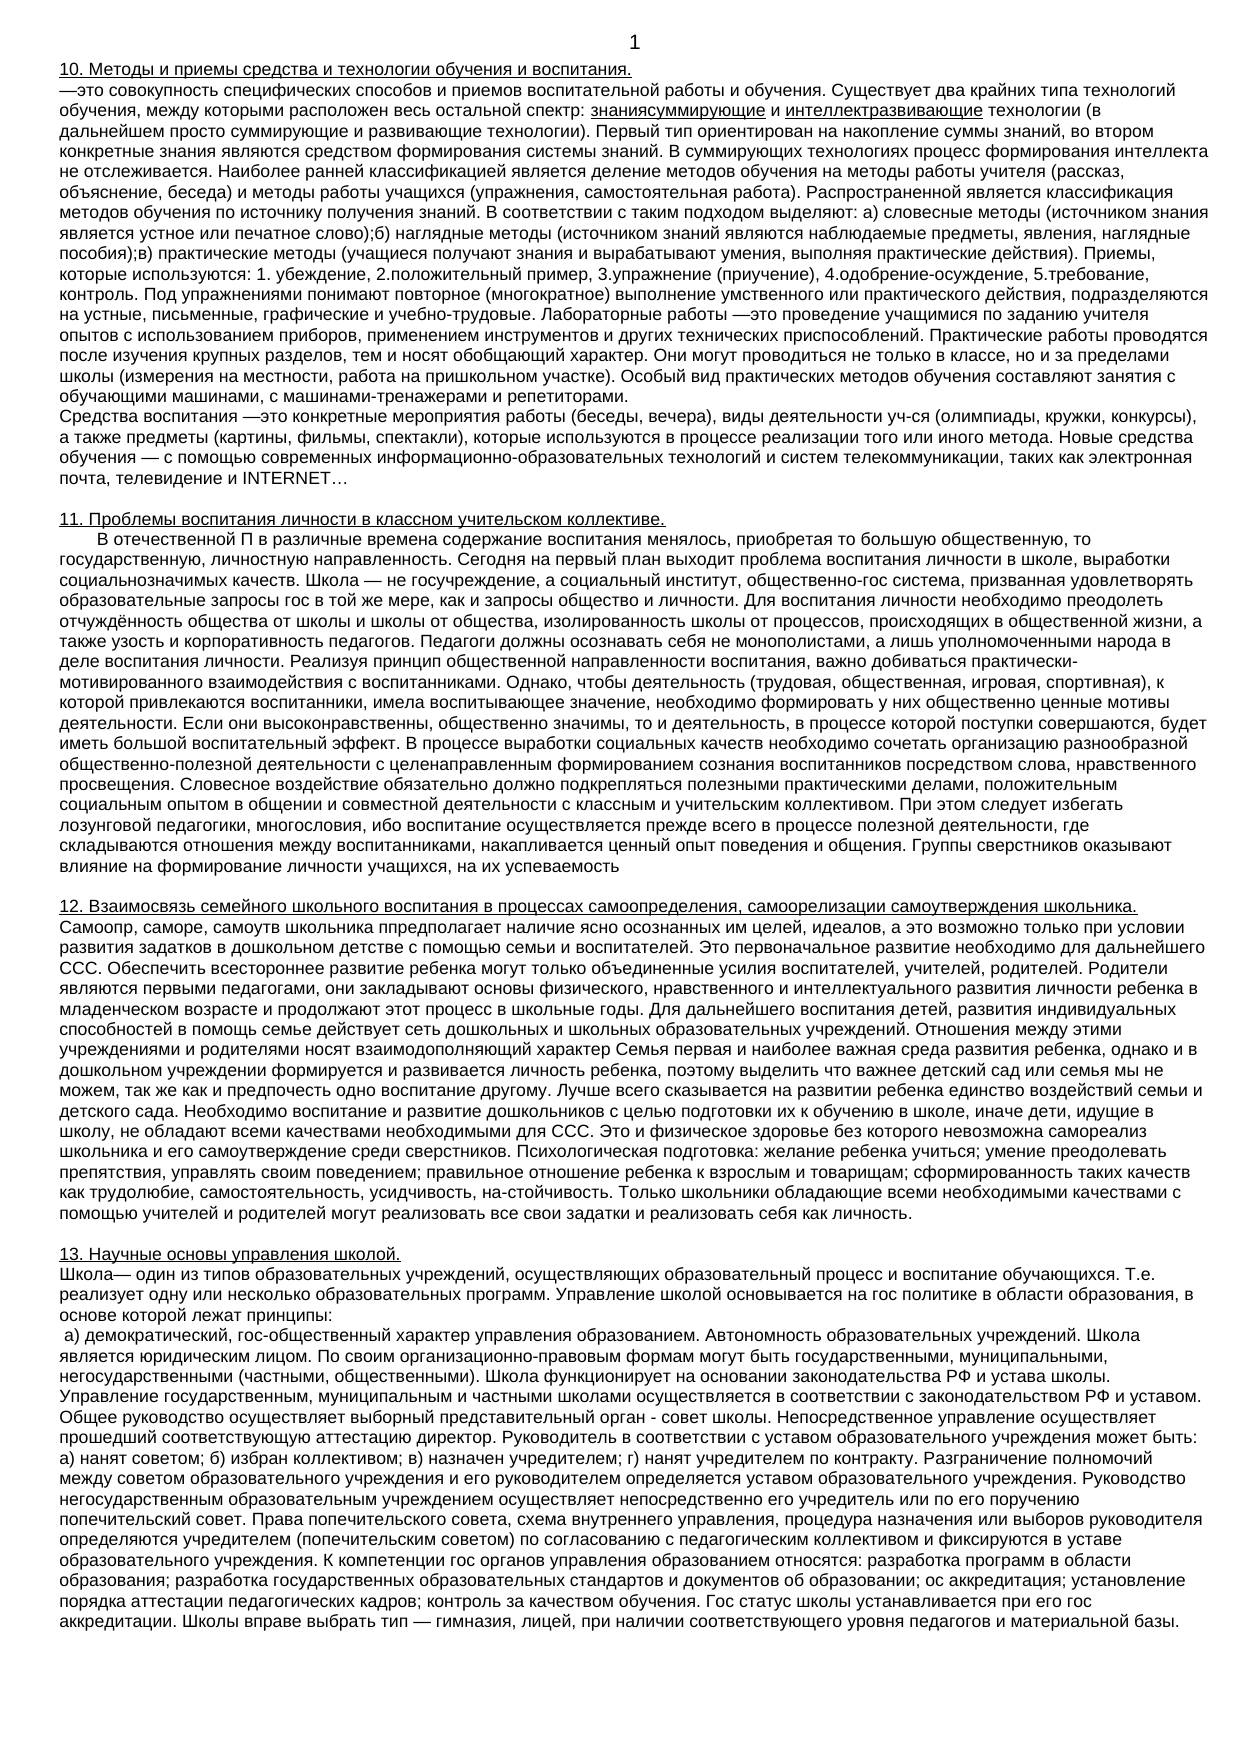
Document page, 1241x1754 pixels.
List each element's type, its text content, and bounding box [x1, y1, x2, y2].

text В отечественной П в различные времена содержание воспитания менялось, приобретая то большую общественную, то государственную, личностную направленность. Сегодня на первый план выходит проблема воспитания личности в школе, выработки социальнозначимых качеств. Школа — не госучреждение, а социальный институт, общественно-гос система, призванная удовлетворять образовательные запросы гос в той же мере, как и запросы общество и личности. Для воспитания личности необходимо преодолеть отчуждённость общества от школы и школы от общества, изолированность школы от процессов, происходящих в общественной жизни, а также узость и корпоративность педагогов. Педагоги должны осознавать себя не монополистами, а лишь уполномоченными народа в деле воспитания личности. Реализуя принцип общественной направленности воспитания, важно добиваться практически-мотивированного взаимодействия с воспитанниками. Однако, чтобы деятельность (трудовая, общественная, игровая, спортивная), к которой привлекаются воспитанники, имела воспитывающее значение, необходимо формировать у них общественно ценные мотивы деятельности. Если они высоконравственны, общественно значимы, то и деятельность, в процессе которой поступки совершаются, будет иметь большой воспитательный эффект. В процессе выработки социальных качеств необходимо сочетать организацию разнообразной общественно-полезной деятельности с целенаправленным формированием сознания воспитанников посредством слова, нравственного просвещения. Словесное воздействие обязательно должно подкрепляться полезными практическими делами, положительным социальным опытом в общении и совместной деятельности с классным и учительским коллективом. При этом следует избегать лозунговой педагогики, многословия, ибо воспитание осуществляется прежде всего в процессе полезной деятельности, где складываются отношения между воспитанниками, накапливается ценный опыт поведения и общения. Группы сверстников оказывают влияние на формирование личности учащихся, на их успеваемость [59, 529, 1211, 876]
text 13. Научные основы управления школой. [59, 1243, 1211, 1264]
text Средства воспитания —это конкретные мероприятия работы (беседы, вечера), виды деятельности уч-ся (олимпиады, кружки, конкурсы), а также предметы (картины, фильмы, спектакли), которые используются в процессе реализации того или иного метода. Новые средства обучения — с помощью современных информационно-образовательных технологий и систем телекоммуникации, таких как электронная почта, телевидение и INTERNET… [59, 406, 1211, 488]
text Школа— один из типов образовательных учреждений, осуществляющих образовательный процесс и воспитание обучающихся. Т.е. реализует одну или несколько образовательных программ. Управление школой основывается на гос политике в области образования, в основе которой лежат принципы: [59, 1264, 1211, 1325]
text 12. Взаимосвязь семейного школьного воспитания в процессах самоопределения, самоорелизации самоутверждения школьника. [59, 896, 1211, 917]
text —это совокупность специфических способов и приемов воспитательной работы и обучения. Существует два крайних типа технологий обучения, между которыми расположен весь остальной спектр: знаниясуммирующие и интеллектразвивающие технологии (в дальнейшем просто суммирующие и развивающие технологии). Первый тип ориентирован на накопление суммы знаний, во втором конкретные знания являются средством формирования системы знаний. В суммирующих технологиях процесс формирования интеллекта не отслеживается. Наиболее ранней классификацией является деление методов обучения на методы работы учителя (рассказ, объяснение, беседа) и методы работы учащихся (упражнения, самостоятельная работа). Распространенной является классификация методов обучения по источнику получения знаний. В соответствии с таким подходом выделяют: а) словесные методы (источником знания является устное или печатное слово);б) наглядные методы (источником знаний являются наблюдаемые предметы, явления, наглядные пособия);в) практические методы (учащиеся получают знания и вырабатывают умения, выполняя практические действия). Приемы, которые используются: 1. убеждение, 2.положительный пример, 3.упражнение (приучение), 4.одобрение-осуждение, 5.требование, контроль. Под упражнениями понимают повторное (многократное) выполнение умственного или практического действия, подразделяются на устные, письменные, графические и учебно-трудовые. Лабораторные работы —это проведение учащимися по заданию учителя опытов с использованием приборов, применением инструментов и других технических приспособлений. Практические работы проводятся после изучения крупных разделов, тем и носят обобщающий характер. Они могут проводиться не только в классе, но и за пределами школы (измерения на местности, работа на пришкольном участке). Особый вид практических методов обучения составляют занятия с обучающими машинами, с машинами-тренажерами и репетиторами. [59, 79, 1211, 406]
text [59, 1325, 1211, 1631]
text Самоопр, саморе, самоутв школьника ппредполагает наличие ясно осознанных им целей, идеалов, а это возможно только при условии развития задатков в дошкольном детстве с помощью семьи и воспитателей. Это первоначальное развитие необходимо для дальнейшего ССС. Обеспечить всестороннее развитие ребенка могут только объединенные усилия воспитателей, учителей, родителей. Родители являются первыми педагогами, они закладывают основы физического, нравственного и интеллектуального развития личности ребенка в младенческом возрасте и продолжают этот процесс в школьные годы. Для дальнейшего воспитания детей, развития индивидуальных способностей в помощь семье действует сеть дошкольных и школьных образовательных учреждений. Отношения между этими учреждениями и родителями носят взаимодополняющий характер Семья первая и наиболее важная среда развития ребенка, однако и в дошкольном учреждении формируется и развивается личность ребенка, поэтому выделить что важнее детский сад или семья мы не можем, так же как и предпочесть одно воспитание другому. Лучше всего сказывается на развитии ребенка единство воздействий семьи и детского сада. Необходимо воспитание и развитие дошкольников с целью подготовки их к обучению в школе, иначе дети, идущие в школу, не обладают всеми качествами необходимыми для ССС. Это и физическое здоровье без которого невозможна самореализ школьника и его самоутверждение среди сверстников. Психологическая подготовка: желание ребенка учиться; умение преодолевать препятствия, управлять своим поведением; правильное отношение ребенка к взрослым и товарищам; сформированность таких качеств как трудолюбие, самостоятельность, усидчивость, на-стойчивость. Только школьники обладающие всеми необходимыми качествами с помощью учителей и родителей могут реализовать все свои задатки и реализовать себя как личность. [59, 917, 1211, 1223]
text 10. Методы и приемы средства и технологии обучения и воспитания. [59, 59, 1211, 79]
text 11. Проблемы воспитания личности в классном учительском коллективе. [59, 508, 1211, 529]
